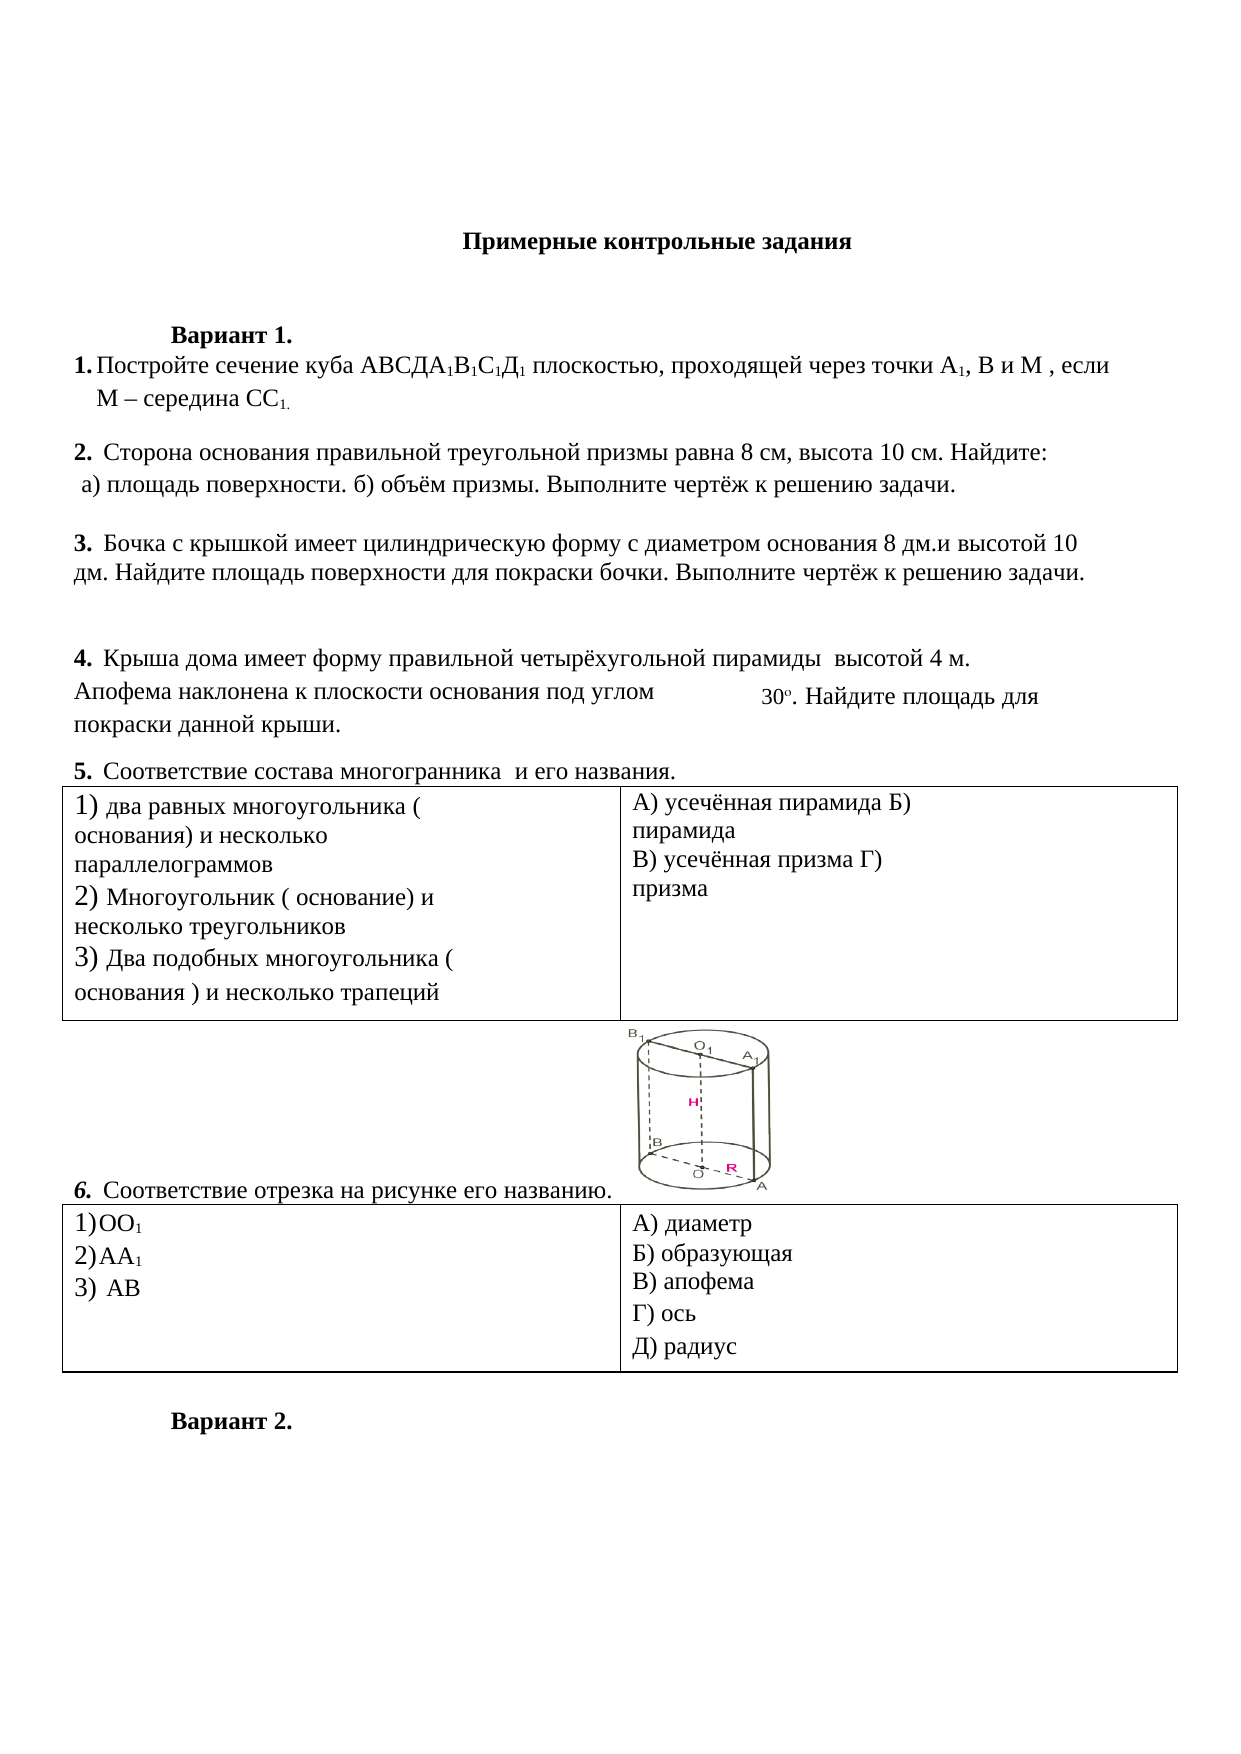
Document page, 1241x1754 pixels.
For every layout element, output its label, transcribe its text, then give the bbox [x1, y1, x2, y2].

table_header ОО1 АА1 АВ [63, 1205, 620, 1371]
text Вариант 1. [171, 317, 1207, 350]
picture [618, 1021, 802, 1199]
subtitle Вариант 2. [171, 1406, 1207, 1434]
list Крыша дома имеет форму правильной четырёхугольной пирамиды высотой 4 м. [73, 643, 1207, 671]
text а) площадь поверхности. б) объём призмы. Выполните чертёж к решению задачи. [81, 466, 1207, 499]
list Соответствие отрезка на рисунке его названию. [73, 1021, 1207, 1204]
list Постройте сечение куба АВСДА1В1С1Д1 плоскостью, проходящей через точки А1, В и М , если М – середина СС1. [74, 350, 1156, 412]
text Апофема наклонена к плоскости основания под углом покраски данной крыши. [74, 676, 751, 738]
list Сторона основания правильной треугольной призмы равна 8 см, высота 10 см. Найдите: [74, 437, 1083, 466]
table_header два равных многоугольника ( основания) и несколько параллелограммов Многоугольник ( основание) и несколько треугольников Два подобных многоугольника ( основания ) и несколько трапеций [63, 787, 620, 1020]
text 30. Найдите площадь для [761, 681, 1207, 710]
subtitle Примерные контрольные задания [107, 226, 1207, 255]
table_header А) усечённая пирамида Б) пирамида В) усечённая призма Г) призма [621, 787, 1177, 1020]
list Бочка с крышкой имеет цилиндрическую форму с диаметром основания 8 дм.и высотой 10 дм. Найдите площадь поверхности для покраски бочки. Выполните чертёж к решению задачи. [74, 528, 1099, 586]
table_header А) диаметр Б) образующая В) апофема Г) ось Д) радиус [621, 1205, 1177, 1371]
list Соответствие состава многогранника и его названия. [73, 756, 1207, 785]
